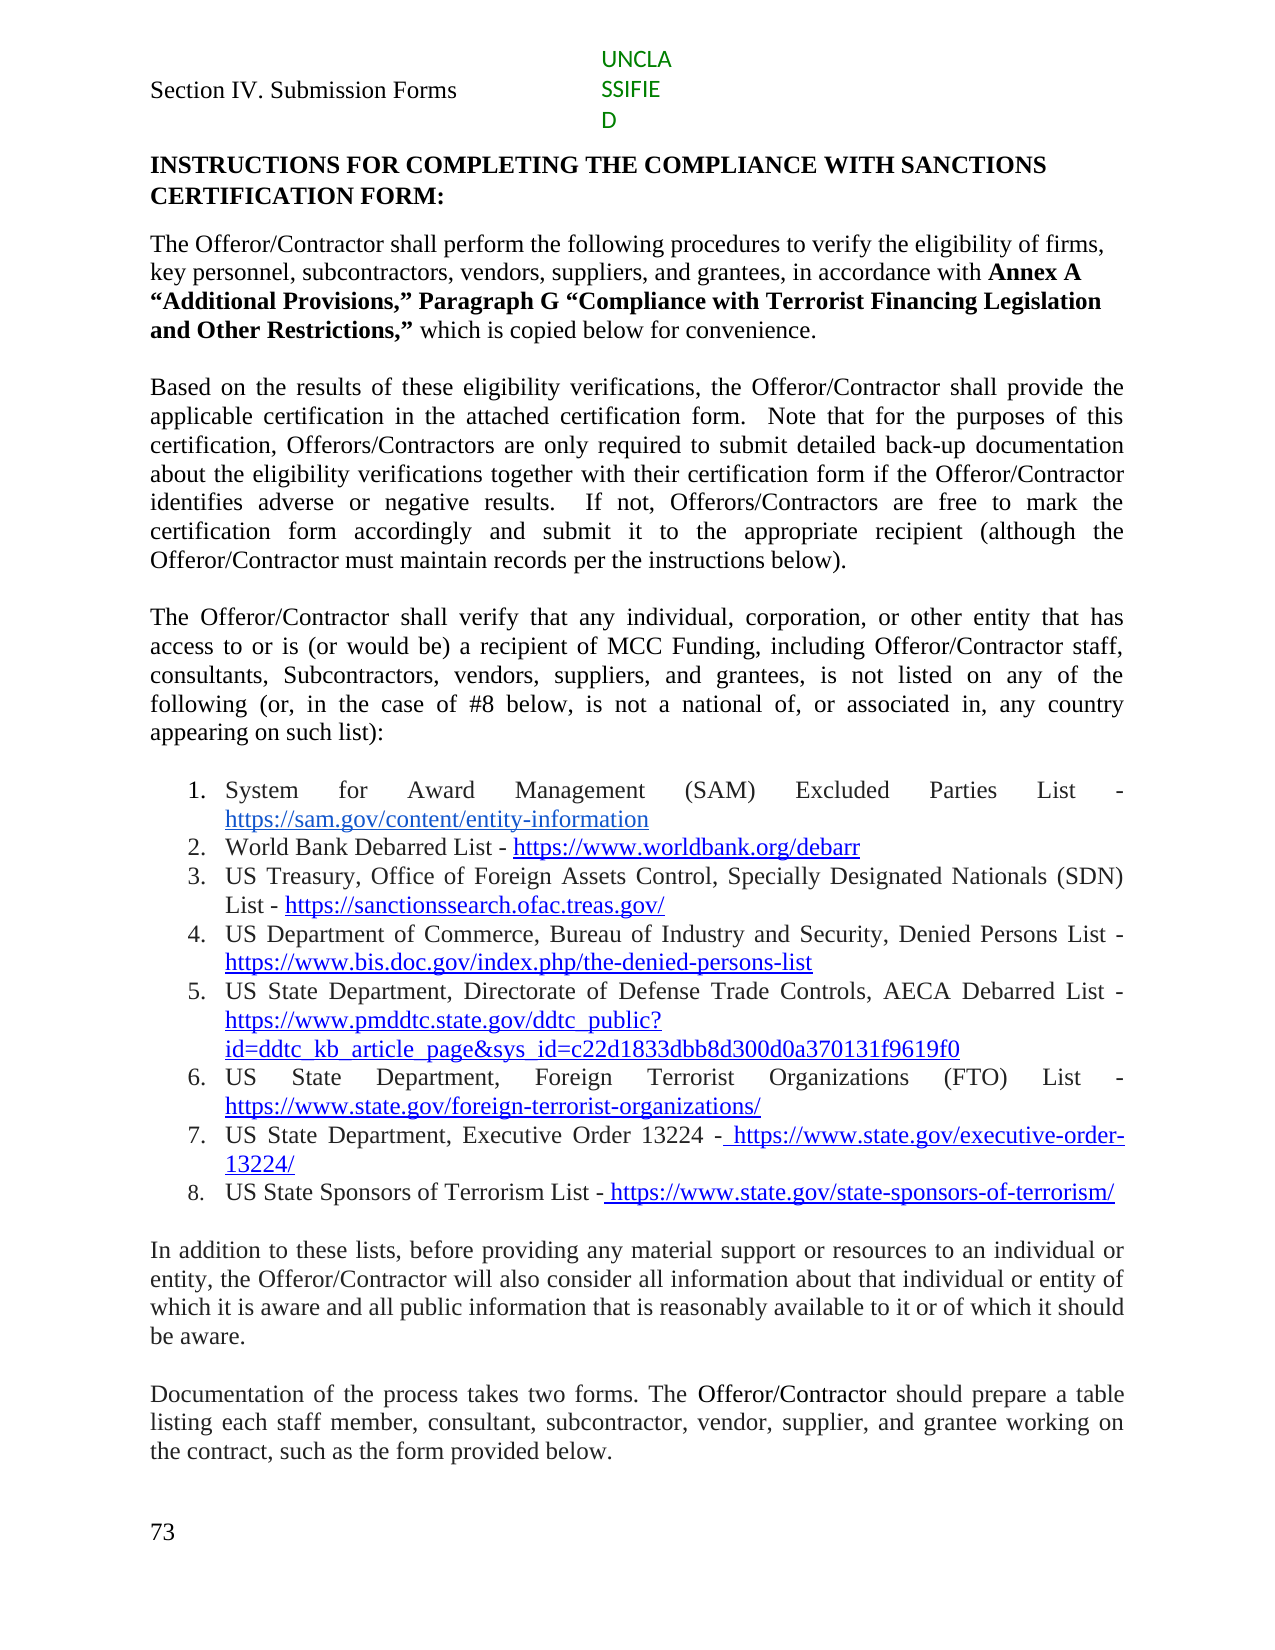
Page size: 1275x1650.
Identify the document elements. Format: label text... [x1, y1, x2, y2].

text The Offeror/Contractor shall perform the following procedures to verify the eligibility of firms, key personnel, subcontractors, vendors, suppliers, and grantees, in accordance with Annex A “Additional Provisions,” Paragraph G “Compliance with Terrorist Financing Legislation and Other Restrictions,” which is copied below for convenience. [150, 229, 1125, 344]
text In addition to these lists, before providing any material support or resources to an individual or entity, the Offeror/Contractor will also consider all information about that individual or entity of which it is aware and all public information that is reasonably available to it or of which it should be aware. [150, 1235, 1125, 1350]
text Based on the results of these eligibility verifications, the Offeror/Contractor shall provide the applicable certification in the attached certification form. Note that for the purposes of this certification, Offerors/Contractors are only required to submit detailed back-up documentation about the eligibility verifications together with their certification form if the Offeror/Contractor identifies adverse or negative results. If not, Offerors/Contractors are free to mark the certification form accordingly and submit it to the appropriate recipient (although the Offeror/Contractor must maintain records per the instructions below). [150, 372, 1125, 574]
list System for Award Management (SAM) Excluded Parties List - https://sam.gov/content/entity-information [187, 775, 1125, 832]
list World Bank Debarred List - https://www.worldbank.org/debarr [187, 832, 1125, 861]
text INSTRUCTIONS FOR COMPLETING THE COMPLIANCE WITH SANCTIONS CERTIFICATION FORM: [150, 150, 1125, 210]
list US State Sponsors of Terrorism List - https://www.state.gov/state-sponsors-of-terrorism/ [187, 1177, 1125, 1206]
list US Department of Commerce, Bureau of Industry and Security, Denied Persons List - https://www.bis.doc.gov/index.php/the-denied-persons-list [187, 919, 1125, 976]
text Documentation of the process takes two forms. The Offeror/Contractor should prepare a table listing each staff member, consultant, subcontractor, vendor, supplier, and grantee working on the contract, such as the form provided below. [150, 1379, 1125, 1465]
list US State Department, Executive Order 13224 - https://www.state.gov/executive-order-13224/ [187, 1120, 1125, 1177]
list US State Department, Directorate of Defense Trade Controls, AECA Debarred List - https://www.pmddtc.state.gov/ddtc_public?id=ddtc_kb_article_page&sys_id=c22d1833dbb8d300d0a370131f9619f0 [187, 976, 1125, 1062]
text The Offeror/Contractor shall verify that any individual, corporation, or other entity that has access to or is (or would be) a recipient of MCC Funding, including Offeror/Contractor staff, consultants, Subcontractors, vendors, suppliers, and grantees, is not listed on any of the following (or, in the case of #8 below, is not a national of, or associated in, any country appearing on such list): [150, 602, 1125, 746]
list US Treasury, Office of Foreign Assets Control, Specially Designated Nationals (SDN) List - https://sanctionssearch.ofac.treas.gov/ [187, 861, 1125, 919]
list US State Department, Foreign Terrorist Organizations (FTO) List - https://www.state.gov/foreign-terrorist-organizations/ [187, 1062, 1125, 1120]
